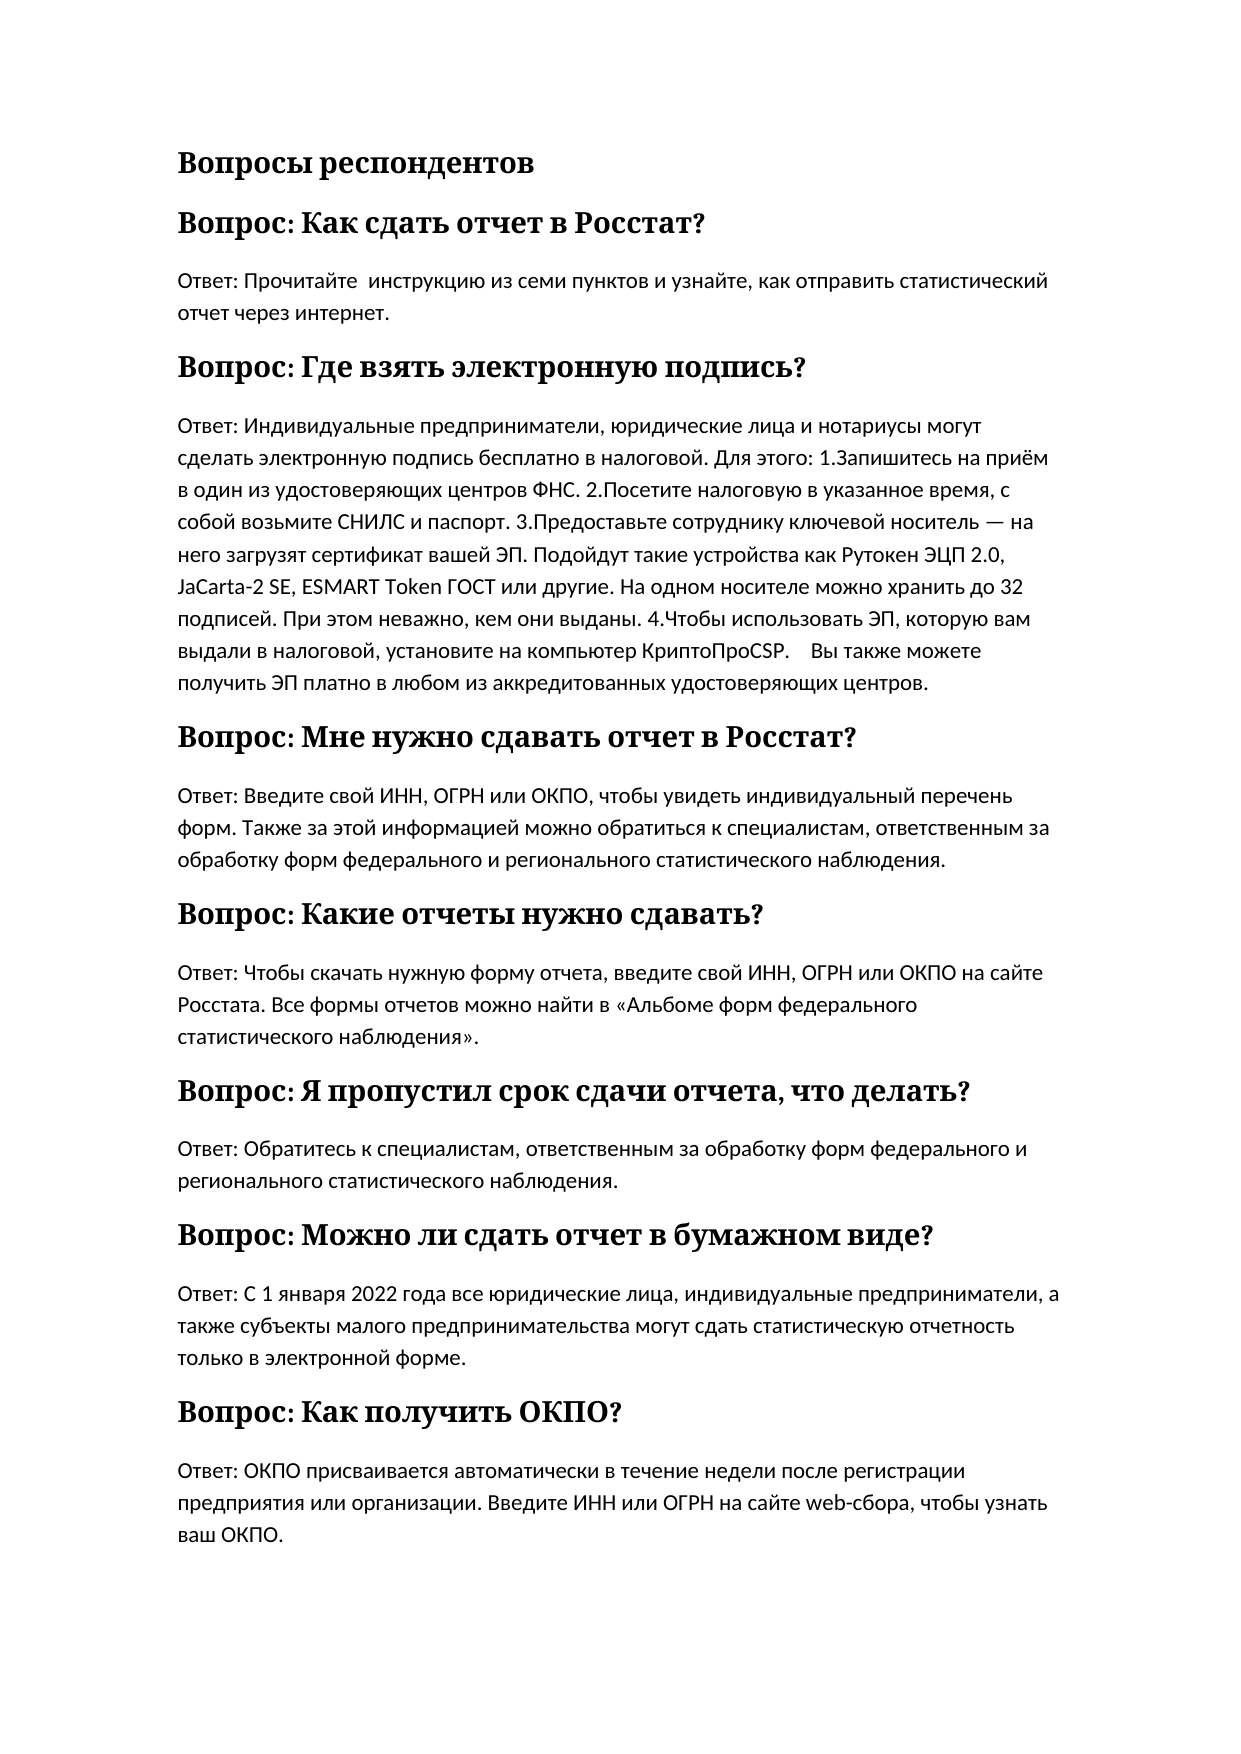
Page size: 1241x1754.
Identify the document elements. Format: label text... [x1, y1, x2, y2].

text Вопрос: Можно ли сдать отчет в бумажном виде? [177, 1219, 1063, 1253]
text Ответ: Чтобы скачать нужную форму отчета, введите свой ИНН, ОГРН или ОКПО на сайте Росстата. Все формы отчетов можно найти в «Альбоме форм федерального статистического наблюдения». [177, 958, 1063, 1050]
text Ответ: ОКПО присваивается автоматически в течение недели после регистрации предприятия или организации. Введите ИНН или ОГРН на сайте web-сбора, чтобы узнать ваш ОКПО. [177, 1456, 1063, 1548]
text Ответ: С 1 января 2022 года все юридические лица, индивидуальные предприниматели, а также субъекты малого предпринимательства могут сдать статистическую отчетность только в электронной форме. [177, 1279, 1063, 1371]
text Вопрос: Где взять электронную подпись? [177, 352, 1063, 385]
text Вопрос: Как сдать отчет в Росстат? [177, 207, 1063, 241]
text Вопрос: Какие отчеты нужно сдавать? [177, 898, 1063, 932]
text Вопросы респондентов [177, 148, 1063, 181]
text Ответ: Введите свой ИНН, ОГРН или ОКПО, чтобы увидеть индивидуальный перечень форм. Также за этой информацией можно обратиться к специалистам, ответственным за обработку форм федерального и регионального статистического наблюдения. [177, 781, 1063, 873]
text Ответ: Прочитайте инструкцию из семи пунктов и узнайте, как отправить статистический отчет через интернет. [177, 266, 1063, 327]
text Вопрос: Как получить ОКПО? [177, 1396, 1063, 1430]
text Вопрос: Мне нужно сдавать отчет в Росстат? [177, 721, 1063, 755]
text Ответ: Индивидуальные предприниматели, юридические лица и нотариусы могут сделать электронную подпись бесплатно в налоговой. Для этого: 1.Запишитесь на приём в один из удостоверяющих центров ФНС. 2.Посетите налоговую в указанное время, с собой возьмите СНИЛС и паспорт. 3.Предоставьте сотруднику ключевой носитель — на него загрузят сертификат вашей ЭП. Подойдут такие устройства как Рутокен ЭЦП 2.0, JaCarta-2 SE, ESMART Token ГОСТ или другие. На одном носителе можно хранить до 32 подписей. При этом неважно, кем они выданы. 4.Чтобы использовать ЭП, которую вам выдали в налоговой, установите на компьютер КриптоПроCSP. Вы также можете получить ЭП платно в любом из аккредитованных удостоверяющих центров. [177, 411, 1063, 696]
text Вопрос: Я пропустил срок сдачи отчета, что делать? [177, 1075, 1063, 1108]
text Ответ: Обратитесь к специалистам, ответственным за обработку форм федерального и регионального статистического наблюдения. [177, 1134, 1063, 1194]
